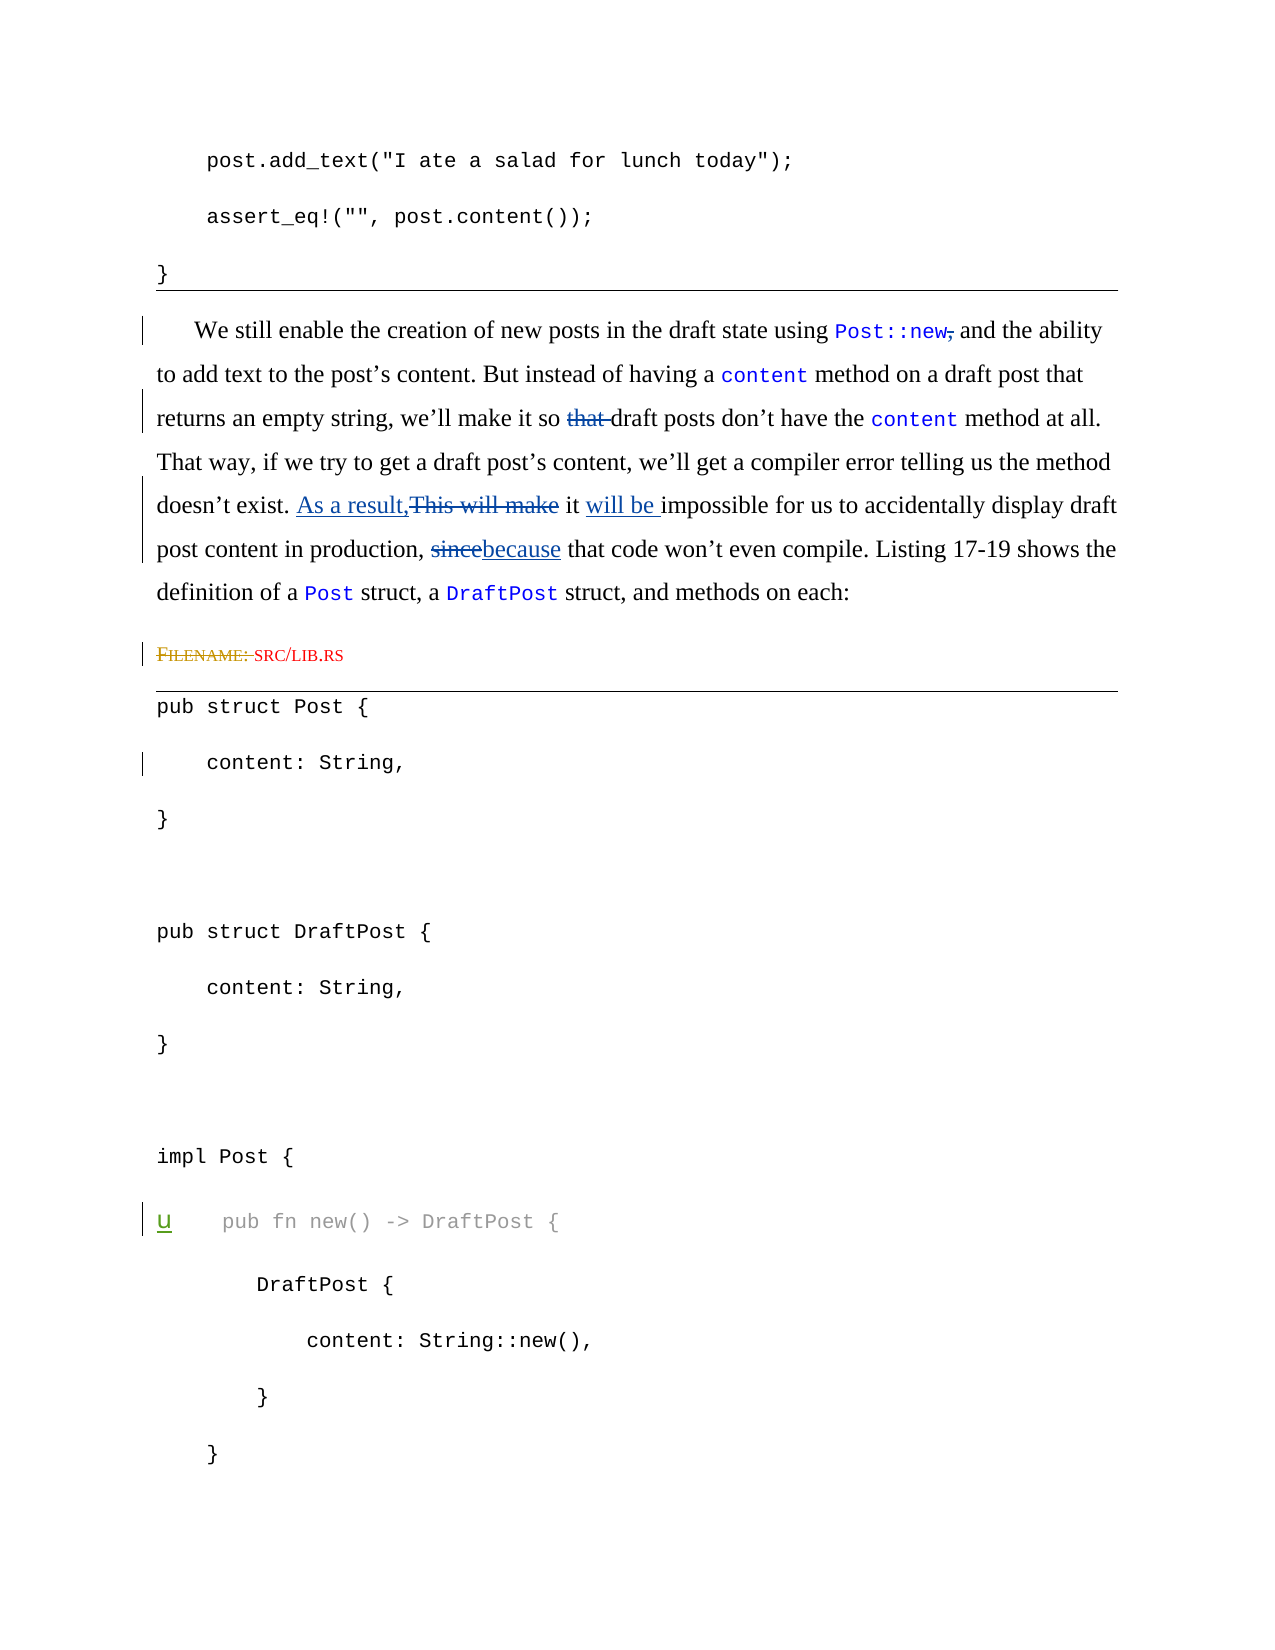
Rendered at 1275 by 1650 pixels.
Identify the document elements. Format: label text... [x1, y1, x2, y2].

text pub struct Post { [156, 692, 1118, 719]
text } [156, 1443, 1118, 1466]
text } [156, 1386, 1118, 1410]
text post.add_text("I ate a salad for lunch today"); [156, 150, 1118, 174]
text content: String::new(), [156, 1330, 1118, 1354]
text pub fn new() -> DraftPost { [156, 1202, 1118, 1236]
text pub struct DraftPost { [156, 921, 1118, 944]
text } [156, 808, 1118, 832]
text src/lib.rs [156, 642, 1118, 666]
text assert_eq!("", post.content()); [156, 206, 1118, 230]
text DraftPost { [156, 1274, 1118, 1298]
text impl Post { [156, 1146, 1118, 1169]
text We still enable the creation of new posts in the draft state using Post::new and the ability to add text to the post’s content. But instead of having a content method on a draft post that returns an empty string, we’ll make it so draft posts don’t have the content method at all. That way, if we try to get a draft post’s content, we’ll get a compiler error telling us the method doesn’t exist. it impossible for us to accidentally display draft post content in production, that code won’t even compile. Listing 17-19 shows the definition of a Post struct, a DraftPost struct, and methods on each: [156, 316, 1118, 606]
text content: String, [156, 752, 1118, 776]
text } [156, 262, 1118, 290]
text } [156, 1033, 1118, 1057]
text content: String, [156, 977, 1118, 1001]
